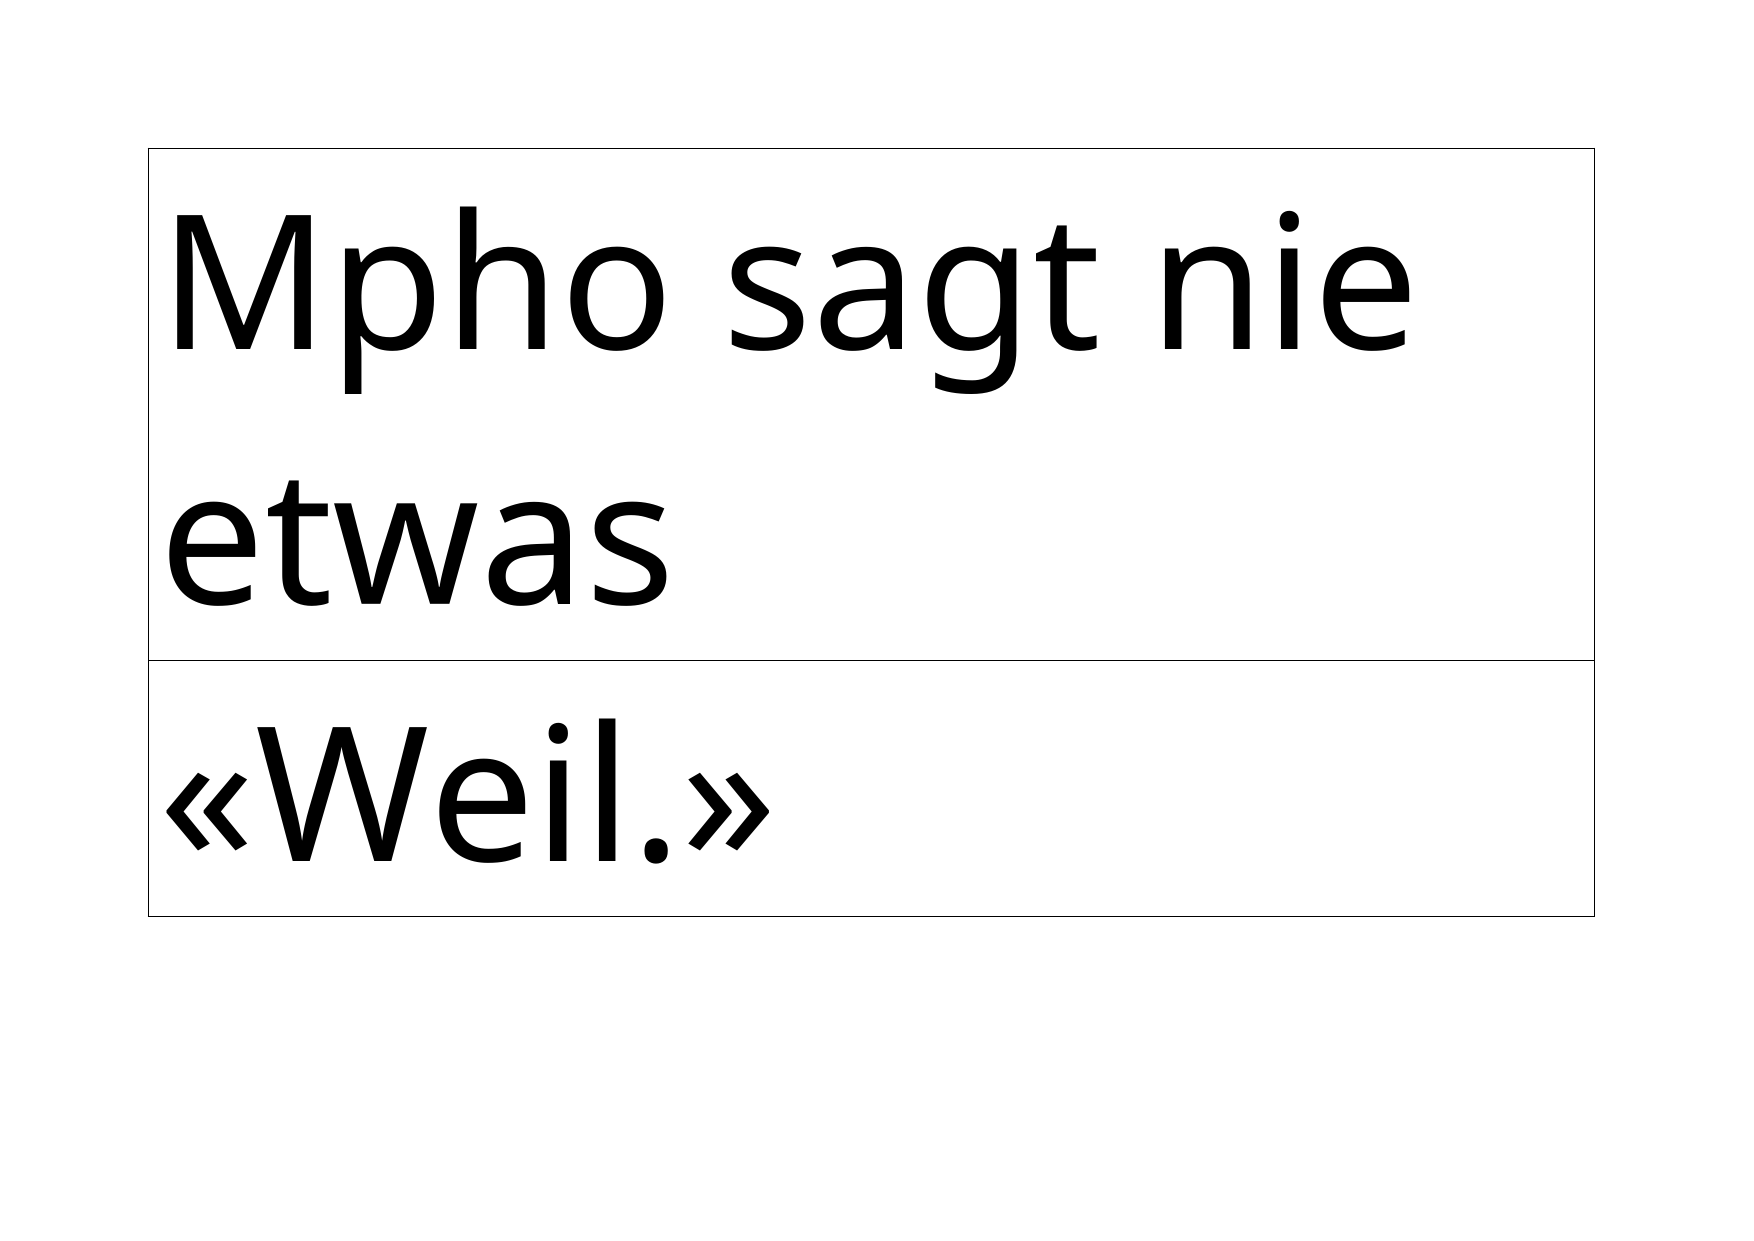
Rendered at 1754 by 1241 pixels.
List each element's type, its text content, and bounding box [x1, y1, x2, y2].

table_cell «Weil.» [149, 661, 1594, 916]
table_cell Mpho sagt nie etwas [149, 149, 1594, 659]
